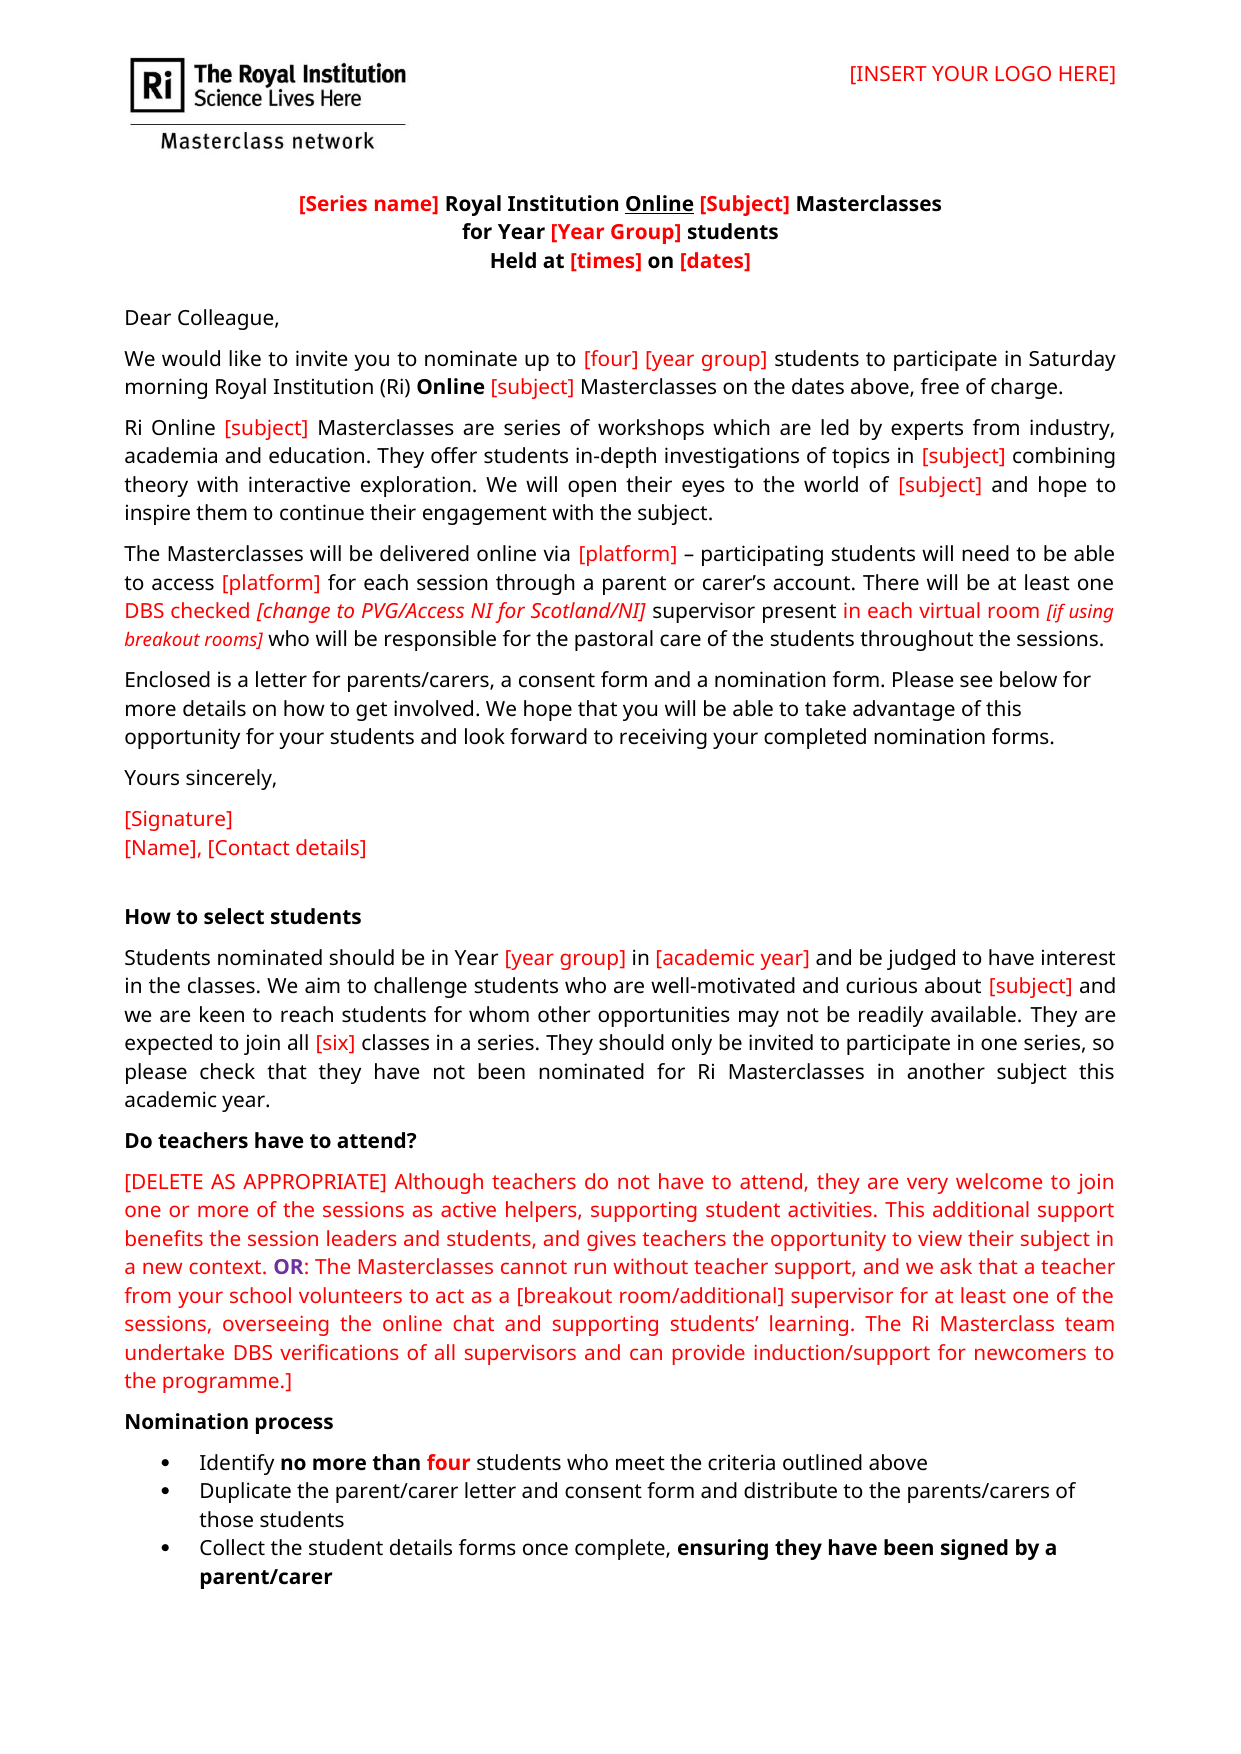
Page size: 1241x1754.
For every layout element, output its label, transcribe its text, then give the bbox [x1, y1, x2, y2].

picture [124, 51, 414, 157]
text Dear Colleague, [124, 303, 1116, 331]
text The Masterclasses will be delivered online via [platform] – participating students will need to be able to access [platform] for each session through a parent or carer’s account. There will be at least one DBS checked [change to PVG/Access NI for Scotland/NI] supervisor present in each virtual room [if using breakout rooms] who will be responsible for the pastoral care of the students throughout the sessions. [124, 539, 1116, 653]
text We would like to invite you to nominate up to [four] [year group] students to participate in Saturday morning Royal Institution (Ri) Online [subject] Masterclasses on the dates above, free of charge. [124, 344, 1116, 401]
list Duplicate the parent/carer letter and consent form and distribute to the parents/carers of those students [162, 1476, 1116, 1533]
text Do teachers have to attend? [124, 1126, 1116, 1154]
text [Signature] [124, 804, 1116, 833]
text How to select students [124, 902, 1116, 931]
text Students nominated should be in Year [year group] in [academic year] and be judged to have interest in the classes. We aim to challenge students who are well-motivated and curious about [subject] and we are keen to reach students for whom other opportunities may not be readily available. They are expected to join all [six] classes in a series. They should only be invited to participate in one series, so please check that they have not been nominated for Ri Masterclasses in another subject this academic year. [124, 943, 1116, 1114]
text Nomination process [124, 1407, 1116, 1436]
text Yours sincerely, [124, 763, 1116, 792]
text Enclosed is a letter for parents/carers, a consent form and a nomination form. Please see below for more details on how to get involved. We hope that you will be able to take advantage of this opportunity for your students and look forward to receiving your completed nomination forms. [124, 666, 1116, 751]
text [DELETE AS APPROPRIATE] Although teachers do not have to attend, they are very welcome to join one or more of the sessions as active helpers, supporting student activities. This additional support benefits the session leaders and students, and gives teachers the opportunity to view their subject in a new context. OR: The Masterclasses cannot run without teacher support, and we ask that a teacher from your school volunteers to act as a [breakout room/additional] supervisor for at least one of the sessions, overseeing the online chat and supporting students’ learning. The Ri Masterclass team undertake DBS verifications of all supervisors and can provide induction/support for newcomers to the programme.] [124, 1167, 1116, 1394]
list Identify no more than four students who meet the criteria outlined above [162, 1448, 1116, 1476]
text for Year [Year Group] students [124, 217, 1116, 246]
text Ri Online [subject] Masterclasses are series of workshops which are led by experts from industry, academia and education. They offer students in-depth investigations of topics in [subject] combining theory with interactive exploration. We will open their eyes to the world of [subject] and hope to inspire them to continue their engagement with the subject. [124, 413, 1116, 527]
text [Series name] Royal Institution Online [Subject] Masterclasses [124, 189, 1116, 217]
text [Name], [Contact details] [124, 833, 1116, 861]
text Held at [times] on [dates] [124, 246, 1116, 274]
list Collect the student details forms once complete, ensuring they have been signed by a parent/carer [162, 1533, 1116, 1590]
